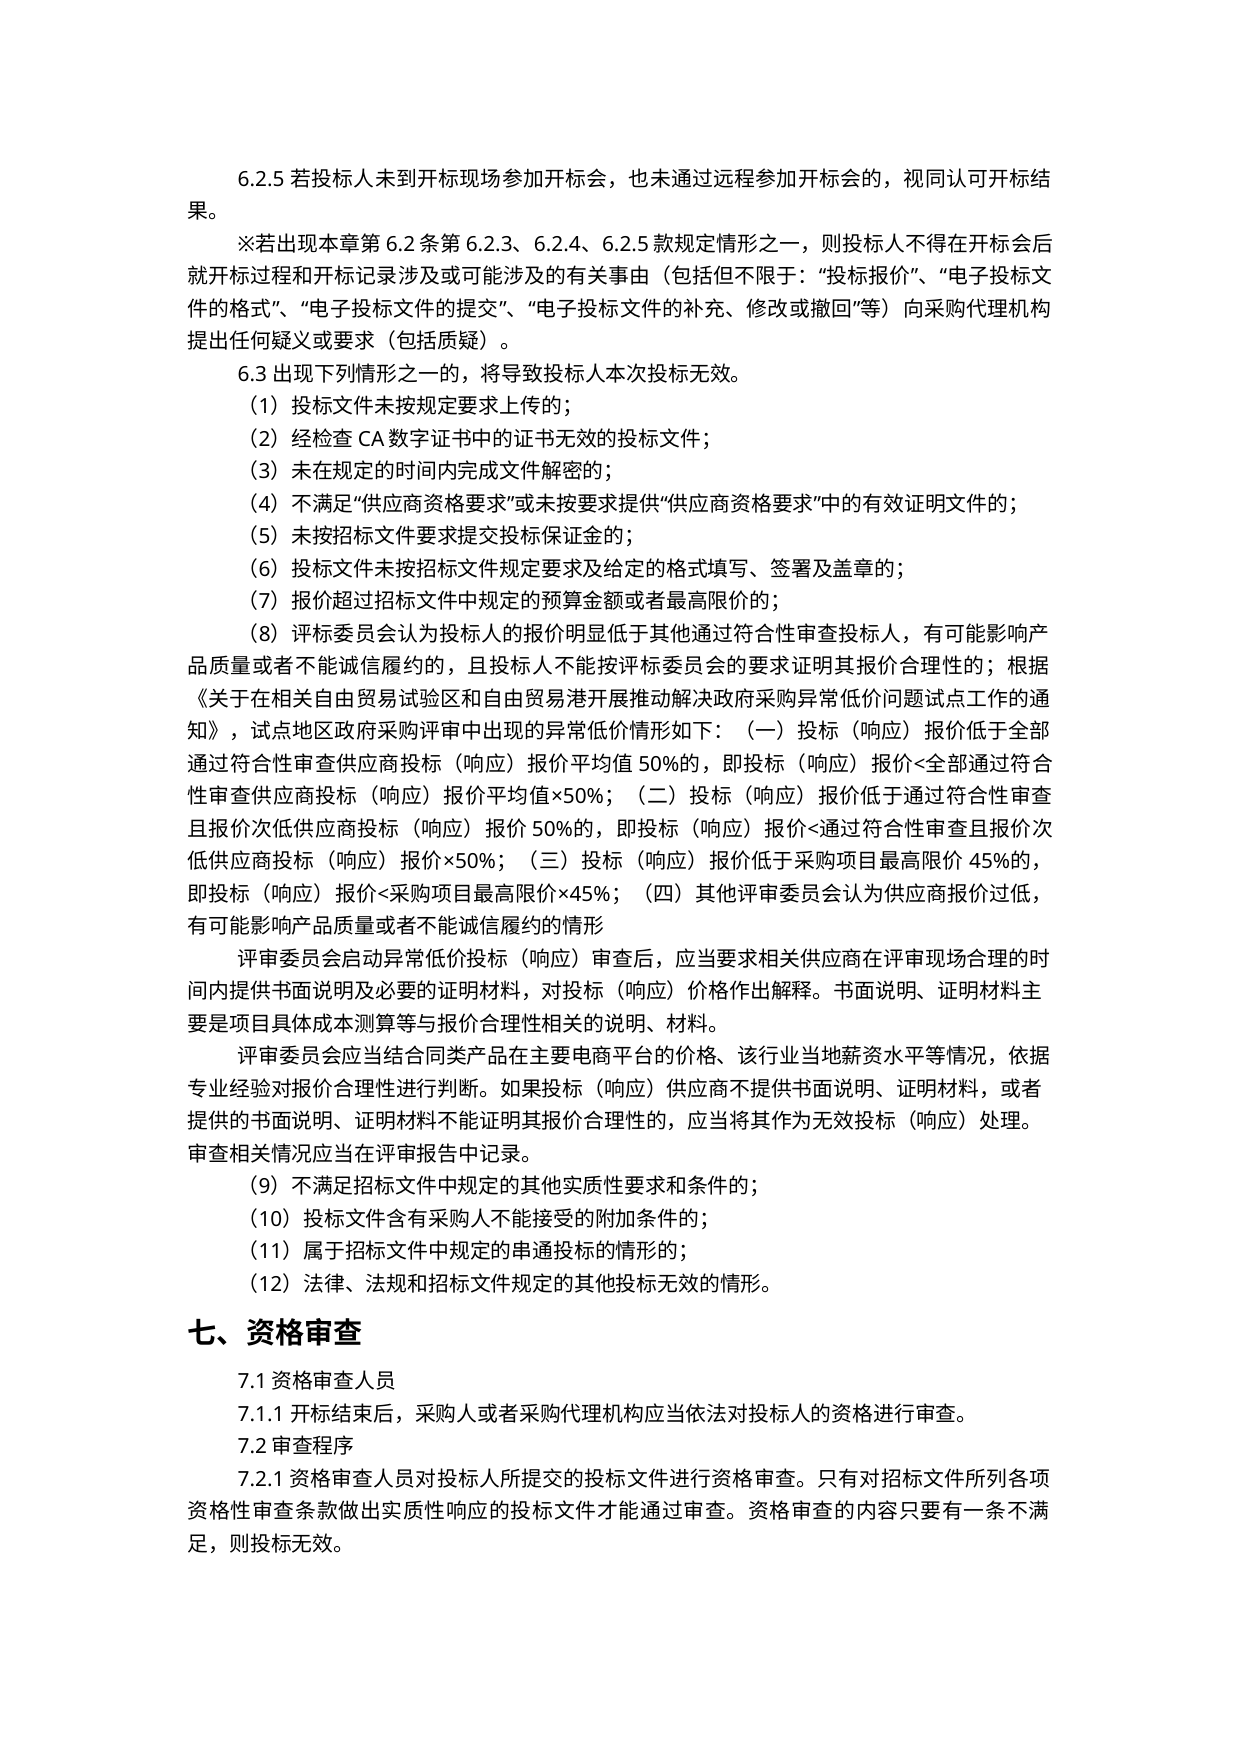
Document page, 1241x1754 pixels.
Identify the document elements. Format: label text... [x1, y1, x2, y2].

text 评审委员会启动异常低价投标（响应）审查后，应当要求相关供应商在评审现场合理的时间内提供书面说明及必要的证明材料，对投标（响应）价格作出解释。书面说明、证明材料主要是项目具体成本测算等与报价合理性相关的说明、材料。 [187, 942, 1053, 1039]
text （10）投标文件含有采购人不能接受的附加条件的； [187, 1202, 1053, 1234]
text （12）法律、法规和招标文件规定的其他投标无效的情形。 [187, 1267, 1053, 1299]
text （6）投标文件未按招标文件规定要求及给定的格式填写、签署及盖章的； [187, 552, 1053, 584]
text 7.2审查程序 [187, 1429, 1053, 1462]
text 7.1资格审查人员 [187, 1364, 1053, 1397]
text 7.2.1资格审查人员对投标人所提交的投标文件进行资格审查。只有对招标文件所列各项资格性审查条款做出实质性响应的投标文件才能通过审查。资格审查的内容只要有一条不满足，则投标无效。 [187, 1462, 1053, 1559]
text （8）评标委员会认为投标人的报价明显低于其他通过符合性审查投标人，有可能影响产品质量或者不能诚信履约的，且投标人不能按评标委员会的要求证明其报价合理性的；根据《关于在相关自由贸易试验区和自由贸易港开展推动解决政府采购异常低价问题试点工作的通知》，试点地区政府采购评审中出现的异常低价情形如下：（一）投标（响应）报价低于全部通过符合性审查供应商投标（响应）报价平均值50%的，即投标（响应）报价<全部通过符合性审查供应商投标（响应）报价平均值×50%；（二）投标（响应）报价低于通过符合性审查且报价次低供应商投标（响应）报价50%的，即投标（响应）报价<通过符合性审查且报价次低供应商投标（响应）报价×50%；（三）投标（响应）报价低于采购项目最高限价45%的，即投标（响应）报价<采购项目最高限价×45%；（四）其他评审委员会认为供应商报价过低，有可能影响产品质量或者不能诚信履约的情形 [187, 617, 1053, 942]
text 6.3 出现下列情形之一的，将导致投标人本次投标无效。 [187, 357, 1053, 389]
text （7）报价超过招标文件中规定的预算金额或者最高限价的； [187, 584, 1053, 617]
text 6.2.5 若投标人未到开标现场参加开标会，也未通过远程参加开标会的，视同认可开标结果。 [187, 162, 1053, 227]
text （2）经检查CA数字证书中的证书无效的投标文件； [187, 422, 1053, 454]
text （9）不满足招标文件中规定的其他实质性要求和条件的； [187, 1169, 1053, 1202]
text 七、资格审查 [187, 1299, 1053, 1364]
text （5）未按招标文件要求提交投标保证金的； [187, 519, 1053, 552]
text （4）不满足“供应商资格要求”或未按要求提供“供应商资格要求”中的有效证明文件的； [187, 487, 1053, 519]
text 评审委员会应当结合同类产品在主要电商平台的价格、该行业当地薪资水平等情况，依据专业经验对报价合理性进行判断。如果投标（响应）供应商不提供书面说明、证明材料，或者提供的书面说明、证明材料不能证明其报价合理性的，应当将其作为无效投标（响应）处理。审查相关情况应当在评审报告中记录。 [187, 1039, 1053, 1169]
text （11）属于招标文件中规定的串通投标的情形的； [187, 1234, 1053, 1267]
text （1）投标文件未按规定要求上传的； [187, 389, 1053, 422]
text （3）未在规定的时间内完成文件解密的； [187, 454, 1053, 487]
text ※若出现本章第6.2条第6.2.3、6.2.4、6.2.5款规定情形之一，则投标人不得在开标会后就开标过程和开标记录涉及或可能涉及的有关事由（包括但不限于：“投标报价”、“电子投标文件的格式”、“电子投标文件的提交”、“电子投标文件的补充、修改或撤回”等）向采购代理机构 提出任何疑义或要求（包括质疑）。 [187, 227, 1053, 357]
text 7.1.1 开标结束后，采购人或者采购代理机构应当依法对投标人的资格进行审查。 [187, 1397, 1053, 1429]
